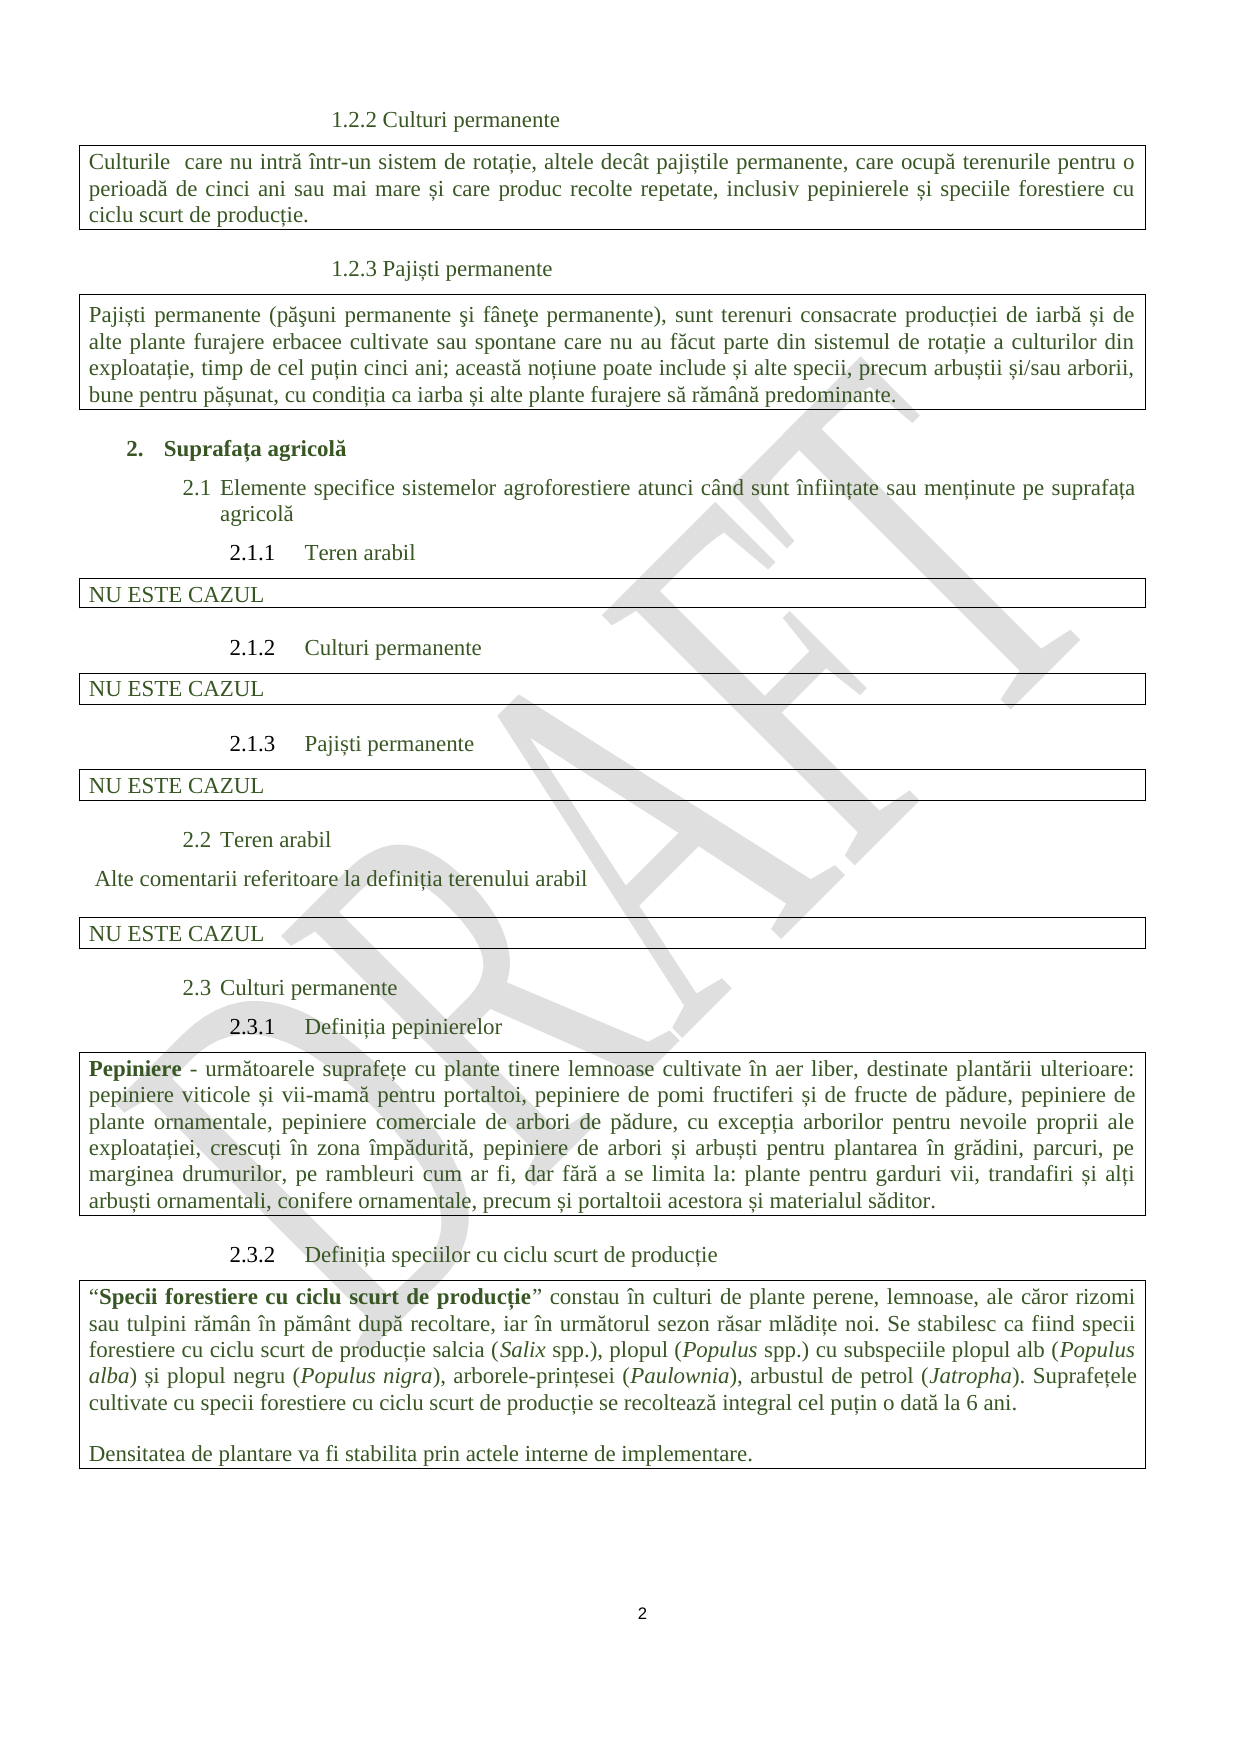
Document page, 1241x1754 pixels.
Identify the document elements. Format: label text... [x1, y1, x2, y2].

subtitle Definiția speciilor cu ciclu scurt de producție [229, 1241, 1137, 1268]
text Alte comentarii referitoare la definiția terenului arabil [89, 865, 1137, 892]
text NU ESTE CAZUL [80, 918, 1145, 948]
subtitle 1.2.3 Pajiști permanente [331, 255, 1137, 282]
subtitle Culturi permanente [182, 974, 1137, 1001]
text NU ESTE CAZUL [80, 770, 1145, 800]
text NU ESTE CAZUL [80, 674, 1145, 704]
text “Specii forestiere cu ciclu scurt de producție” constau în culturi de plante perene, lemnoase, ale căror rizomi sau tulpini rămân în pământ după recoltare, iar în următorul sezon răsar mlădițe noi. Se stabilesc ca fiind specii forestiere cu ciclu scurt de producție salcia (Salix spp.), plopul (Populus spp.) cu subspeciile plopul alb (Populus alba) și plopul negru (Populus nigra), arborele-prințesei (Paulownia), arbustul de petrol (Jatropha). Suprafețele cultivate cu specii forestiere cu ciclu scurt de producție se recoltează integral cel puțin o dată la 6 ani. [80, 1281, 1145, 1415]
subtitle Culturi permanente [229, 633, 1137, 660]
subtitle Elemente specifice sistemelor agroforestiere atunci când sunt înființate sau menținute pe suprafața agricolă [182, 474, 1137, 527]
text Pajiști permanente (păşuni permanente şi fâneţe permanente), sunt terenuri consacrate producției de iarbă și de alte plante furajere erbacee cultivate sau spontane care nu au făcut parte din sistemul de rotație a culturilor din exploatație, timp de cel puțin cinci ani; această noțiune poate include și alte specii, precum arbuștii și/sau arborii, bune pentru pășunat, cu condiția ca iarba și alte plante furajere să rămână predominante. [80, 295, 1145, 409]
subtitle Definiția pepinierelor [229, 1013, 1137, 1039]
subtitle Teren arabil [182, 826, 1137, 853]
text Pepiniere - următoarele suprafețe cu plante tinere lemnoase cultivate în aer liber, destinate plantării ulterioare: pepiniere viticole și vii-mamă pentru portaltoi, pepiniere de pomi fructiferi și de fructe de pădure, pepiniere de plante ornamentale, pepiniere comerciale de arbori de pădure, cu excepția arborilor pentru nevoile proprii ale exploatației, crescuți în zona împădurită, pepiniere de arbori și arbuști pentru plantarea în grădini, parcuri, pe marginea drumurilor, pe rambleuri cum ar fi, dar fără a se limita la: plante pentru garduri vii, trandafiri și alți arbuști ornamentali, conifere ornamentale, precum și portaltoii acestora și materialul săditor. [80, 1053, 1145, 1215]
text Densitatea de plantare va fi stabilita prin actele interne de implementare. [80, 1437, 1145, 1468]
subtitle Teren arabil [229, 539, 1137, 566]
subtitle Pajiști permanente [229, 730, 1137, 756]
subtitle Suprafața agricolă [126, 435, 1137, 461]
text NU ESTE CAZUL [80, 579, 1145, 607]
text Culturile care nu intră într-un sistem de rotație, altele decât pajiștile permanente, care ocupă terenurile pentru o perioadă de cinci ani sau mai mare și care produc recolte repetate, inclusiv pepinierele și speciile forestiere cu ciclu scurt de producție. [80, 146, 1145, 229]
subtitle 1.2.2 Culturi permanente [331, 106, 1137, 133]
